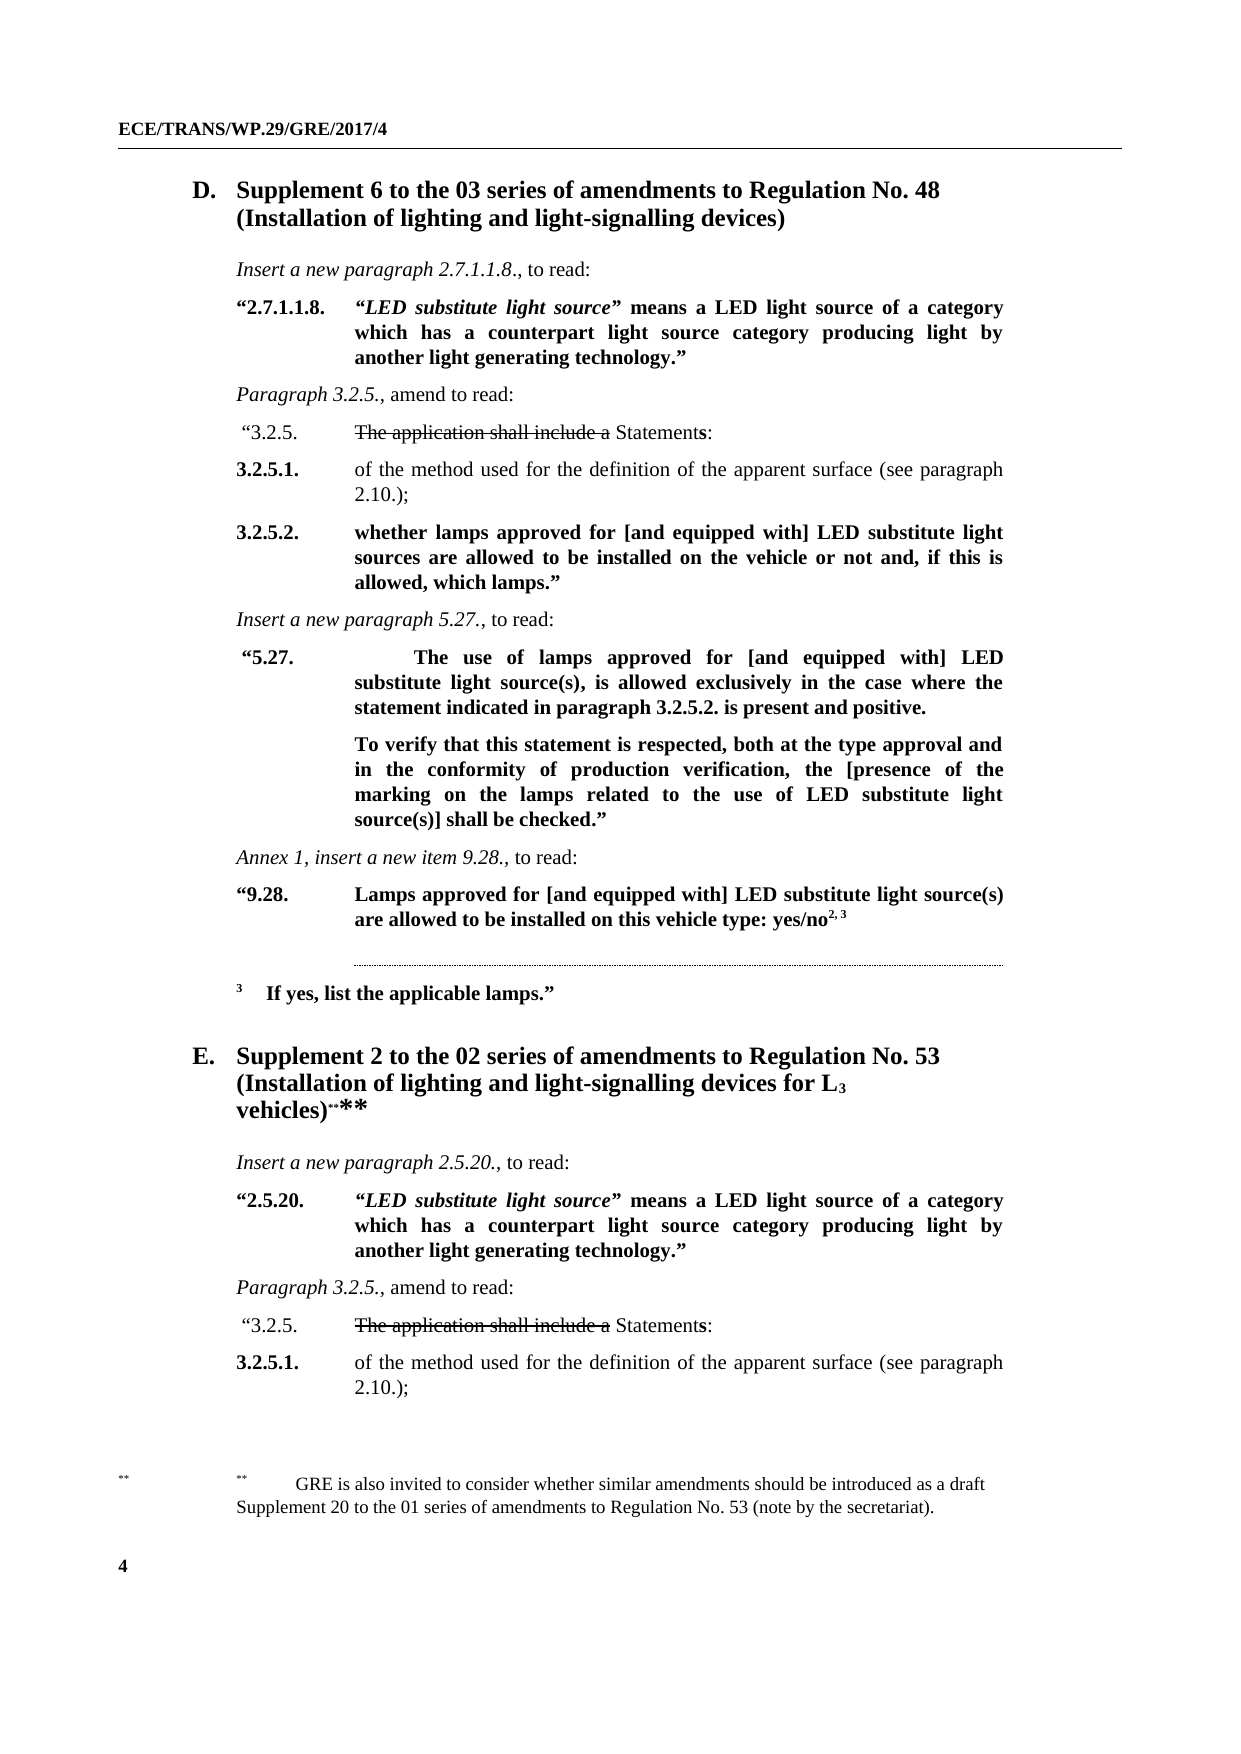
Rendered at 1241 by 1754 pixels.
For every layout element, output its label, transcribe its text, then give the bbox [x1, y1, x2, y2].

text “9.28. Lamps approved for [and equipped with] LED substitute light source(s) are allowed to be installed on this vehicle type: yes/no2, 3 [236, 881, 1004, 931]
text “2.7.1.1.8. “LED substitute light source” means a LED light source of a category which has a counterpart light source category producing light by another light generating technology.” [236, 294, 1004, 369]
text “2.5.20. “LED substitute light source” means a LED light source of a category which has a counterpart light source category producing light by another light generating technology.” [236, 1187, 1004, 1262]
text 3.2.5.1. of the method used for the definition of the apparent surface (see paragraph 2.10.); [236, 1349, 1004, 1399]
list Supplement 2 to the 02 series of amendments to Regulation No. 53 (Installation of lighting and light-signalling devices for L3 vehicles)** [192, 1043, 969, 1124]
text “3.2.5. The application shall include a Statements: [236, 1312, 1004, 1337]
text Paragraph 3.2.5., amend to read: [236, 381, 1004, 406]
list Supplement 6 to the 03 series of amendments to Regulation No. 48 (Installation of lighting and light-signalling devices) [192, 177, 969, 231]
text Paragraph 3.2.5., amend to read: [236, 1274, 1004, 1299]
text To verify that this statement is respected, both at the type approval and in the conformity of production verification, the [presence of the marking on the lamps related to the use of LED substitute light source(s)] shall be checked.” [354, 731, 1004, 831]
text Annex 1, insert a new item 9.28., to read: [236, 844, 1043, 869]
text Insert a new paragraph 2.7.1.1.8., to read: [236, 256, 1004, 281]
text 3.2.5.2. whether lamps approved for [and equipped with] LED substitute light sources are allowed to be installed on the vehicle or not and, if this is allowed, which lamps.” [236, 519, 1004, 594]
text “3.2.5. The application shall include a Statements: [236, 419, 1004, 444]
text “5.27. The use of lamps approved for [and equipped with] LED substitute light source(s), is allowed exclusively in the case where the statement indicated in paragraph 3.2.5.2. is present and positive. [236, 644, 1004, 719]
text Insert a new paragraph 5.27., to read: [236, 606, 1004, 631]
text Insert a new paragraph 2.5.20., to read: [236, 1149, 1004, 1174]
text 3.2.5.1. of the method used for the definition of the apparent surface (see paragraph 2.10.); [236, 456, 1004, 506]
text 3 If yes, list the applicable lamps.” [236, 980, 1004, 1005]
